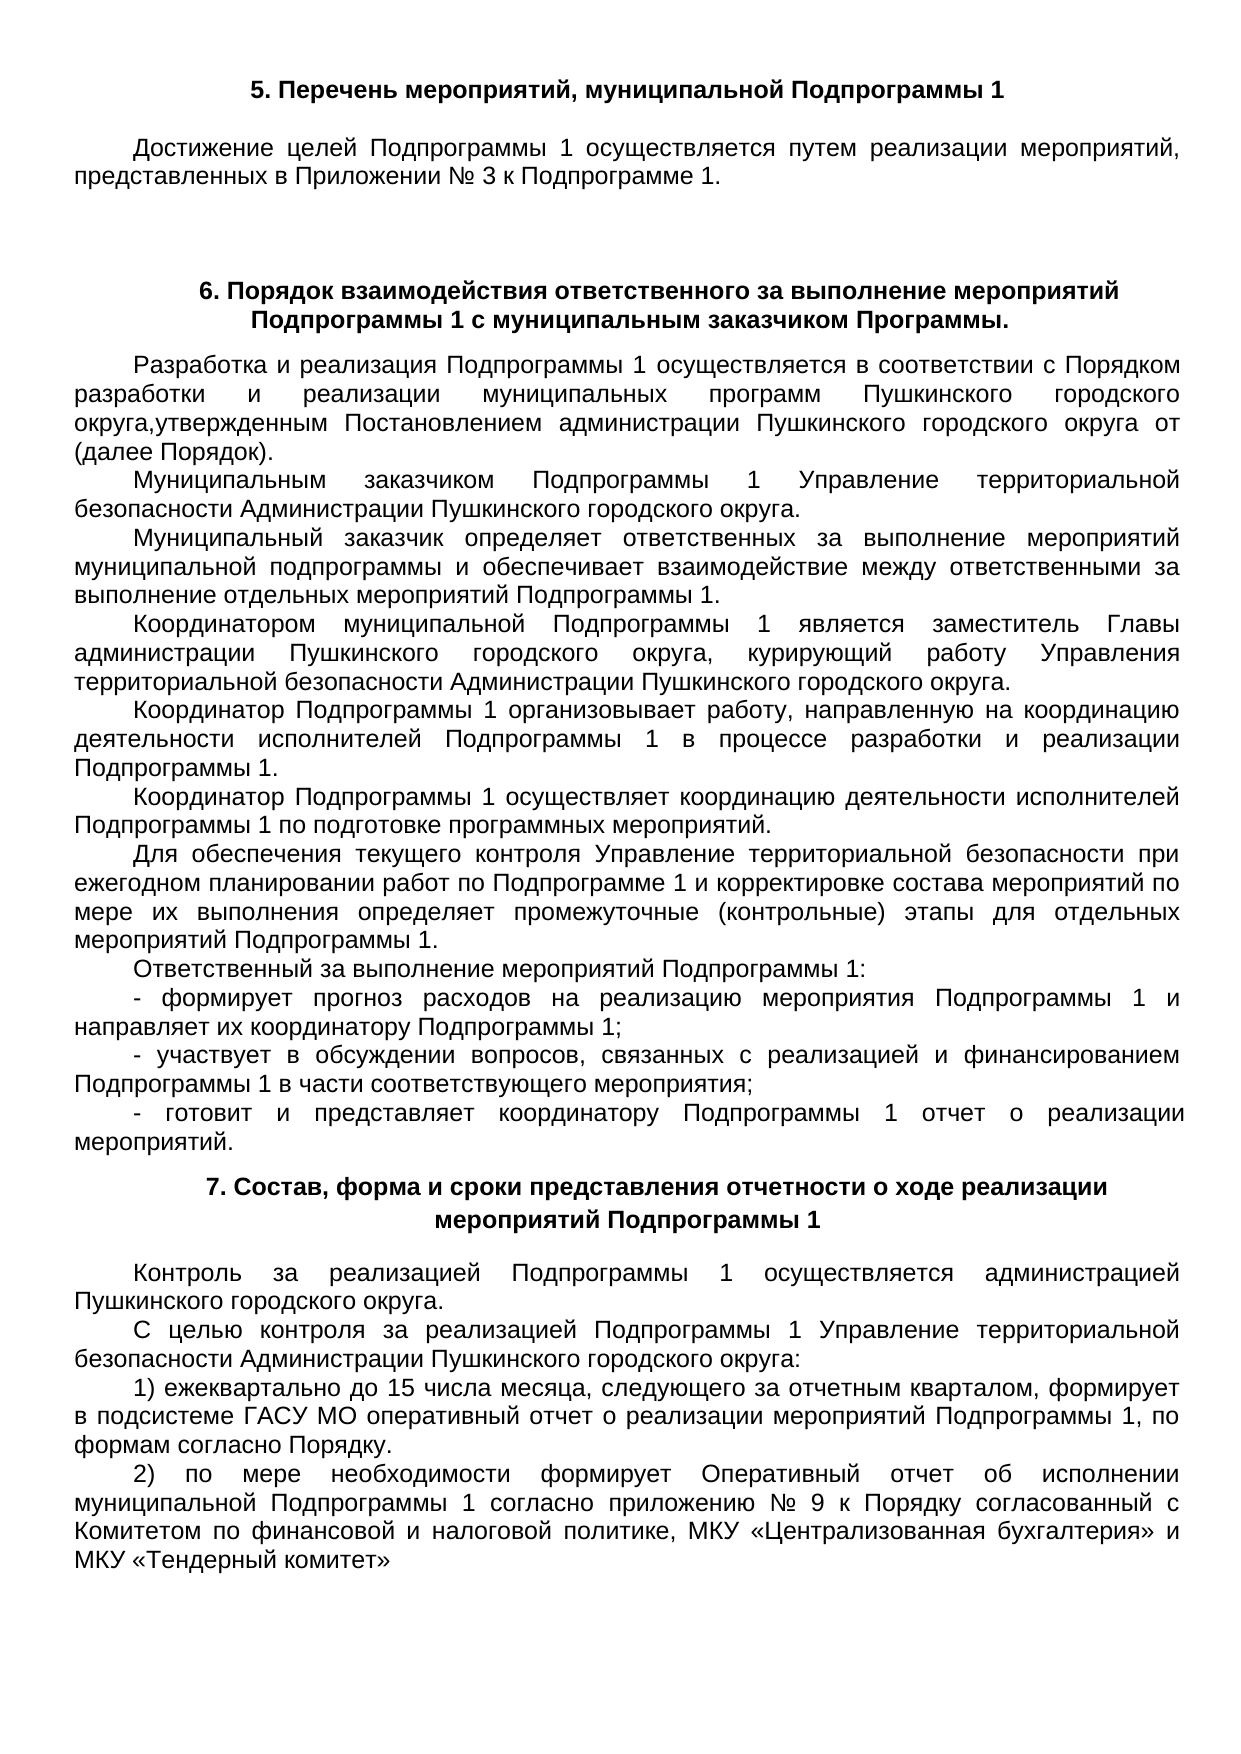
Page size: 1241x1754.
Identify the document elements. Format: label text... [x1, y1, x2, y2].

text С целью контроля за реализацией Подпрограммы 1 Управление территориальной безопасности Администрации Пушкинского городского округа: [74, 1315, 1181, 1373]
text Контроль за реализацией Подпрограммы 1 осуществляется администрацией Пушкинского городского округа. [74, 1258, 1181, 1315]
text Муниципальный заказчик определяет ответственных за выполнение мероприятий муниципальной подпрограммы и обеспечивает взаимодействие между ответственными за выполнение отдельных мероприятий Подпрограммы 1. [74, 523, 1181, 609]
text Координатор Подпрограммы 1 организовывает работу, направленную на координацию деятельности исполнителей Подпрограммы 1 в процессе разработки и реализации Подпрограммы 1. [74, 696, 1181, 782]
text Разработка и реализация Подпрограммы 1 осуществляется в соответствии с Порядком разработки и реализации муниципальных программ Пушкинского городского округа,утвержденным Постановлением администрации Пушкинского городского округа от (далее Порядок). [74, 351, 1181, 466]
text 7. Состав, форма и сроки представления отчетности о ходе реализации мероприятий Подпрограммы 1 [74, 1172, 1181, 1234]
text 6. Порядок взаимодействия ответственного за выполнение мероприятий Подпрограммы 1 c муниципальным заказчиком Программы. [74, 276, 1186, 334]
text Координатор Подпрограммы 1 осуществляет координацию деятельности исполнителей Подпрограммы 1 по подготовке программных мероприятий. [74, 782, 1181, 839]
text 2) по мере необходимости формирует Оперативный отчет об исполнении муниципальной Подпрограммы 1 согласно приложению № 9 к Порядку согласованный с Комитетом по финансовой и налоговой политике, МКУ «Централизованная бухгалтерия» и МКУ «Тендерный комитет» [74, 1459, 1181, 1574]
text - участвует в обсуждении вопросов, связанных с реализацией и финансированием Подпрограммы 1 в части соответствующего мероприятия; [74, 1041, 1181, 1098]
text Для обеспечения текущего контроля Управление территориальной безопасности при ежегодном планировании работ по Подпрограмме 1 и корректировке состава мероприятий по мере их выполнения определяет промежуточные (контрольные) этапы для отдельных мероприятий Подпрограммы 1. [74, 839, 1181, 954]
text Достижение целей Подпрограммы 1 осуществляется путем реализации мероприятий, представленных в Приложении № 3 к Подпрограмме 1. [74, 132, 1181, 190]
text 1) ежеквартально до 15 числа месяца, следующего за отчетным кварталом, формирует в подсистеме ГАСУ МО оперативный отчет о реализации мероприятий Подпрограммы 1, по формам согласно Порядку. [74, 1373, 1181, 1459]
text - готовит и представляет координатору Подпрограммы 1 отчет о реализации мероприятий. [74, 1098, 1186, 1156]
text - формирует прогноз расходов на реализацию мероприятия Подпрограммы 1 и направляет их координатору Подпрограммы 1; [74, 983, 1181, 1041]
text Ответственный за выполнение мероприятий Подпрограммы 1: [74, 954, 1181, 983]
text Координатором муниципальной Подпрограммы 1 является заместитель Главы администрации Пушкинского городского округа, курирующий работу Управления территориальной безопасности Администрации Пушкинского городского округа. [74, 609, 1181, 696]
text Муниципальным заказчиком Подпрограммы 1 Управление территориальной безопасности Администрации Пушкинского городского округа. [74, 466, 1181, 523]
text 5. Перечень мероприятий, муниципальной Подпрограммы 1 [74, 75, 1181, 104]
